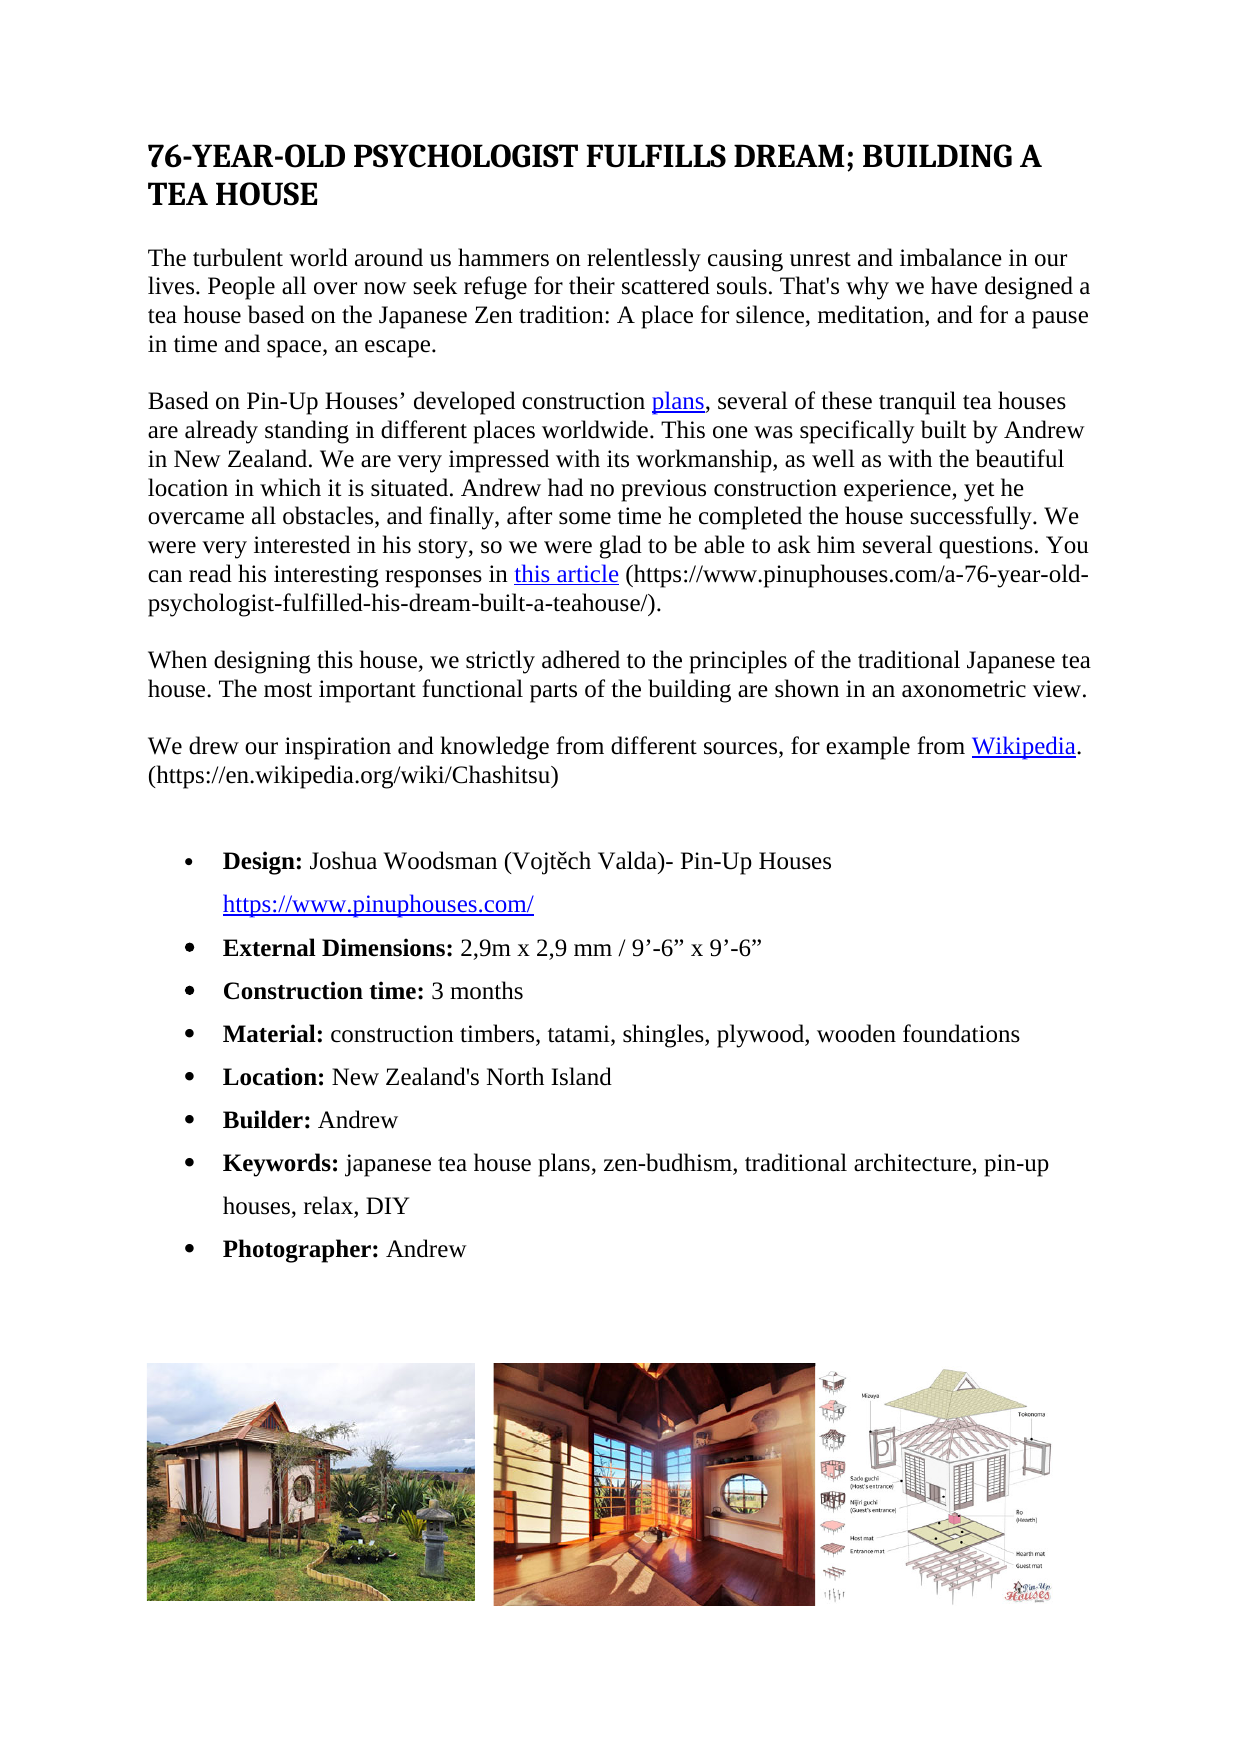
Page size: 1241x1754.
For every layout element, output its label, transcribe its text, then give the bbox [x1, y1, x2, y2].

picture [146, 1363, 475, 1601]
list Keywords: japanese tea house plans, zen-budhism, traditional architecture, pin-up houses, relax, DIY [185, 1148, 1093, 1220]
list Builder: Andrew [185, 1105, 1093, 1134]
text The turbulent world around us hammers on relentlessly causing unrest and imbalance in our lives. People all over now seek refuge for their scattered souls. That's why we have designed a tea house based on the Japanese Zen tradition: A place for silence, meditation, and for a pause in time and space, an escape. [148, 243, 1093, 358]
list Material: construction timbers, tatami, shingles, plywood, wooden foundations [185, 1019, 1093, 1048]
text When designing this house, we strictly adhered to the principles of the traditional Japanese tea house. The most important functional parts of the building are shown in an axonometric view. [148, 645, 1093, 703]
text We drew our inspiration and knowledge from different sources, for example from Wikipedia. (https://en.wikipedia.org/wiki/Chashitsu) [148, 731, 1093, 789]
list Photographer: Andrew [185, 1234, 1093, 1263]
text Based on Pin-Up Houses’ developed construction plans, several of these tranquil tea houses are already standing in different places worldwide. This one was specifically built by Andrew in New Zealand. We are very impressed with its workmanship, as well as with the beautiful location in which it is situated. Andrew had no previous construction experience, yet he overcame all obstacles, and finally, after some time he completed the house successfully. We were very interested in his story, so we were glad to be able to ask him several questions. You can read his interesting responses in this article (https://www.pinuphouses.com/a-76-year-old-psychologist-fulfilled-his-dream-built-a-teahouse/). [148, 386, 1093, 616]
list External Dimensions: 2,9m x 2,9 mm / 9’-6” x 9’-6” [185, 933, 1093, 961]
list Design: Joshua Woodsman (Vojtěch Valda)- Pin-Up Houses https://www.pinuphouses.com/ [185, 846, 1093, 918]
list Construction time: 3 months [185, 976, 1093, 1004]
list Location: New Zealand's North Island [185, 1062, 1093, 1091]
picture [493, 1363, 1055, 1606]
text 76-YEAR-OLD PSYCHOLOGIST FULFILLS DREAM; BUILDING A TEA HOUSE [148, 137, 1093, 214]
